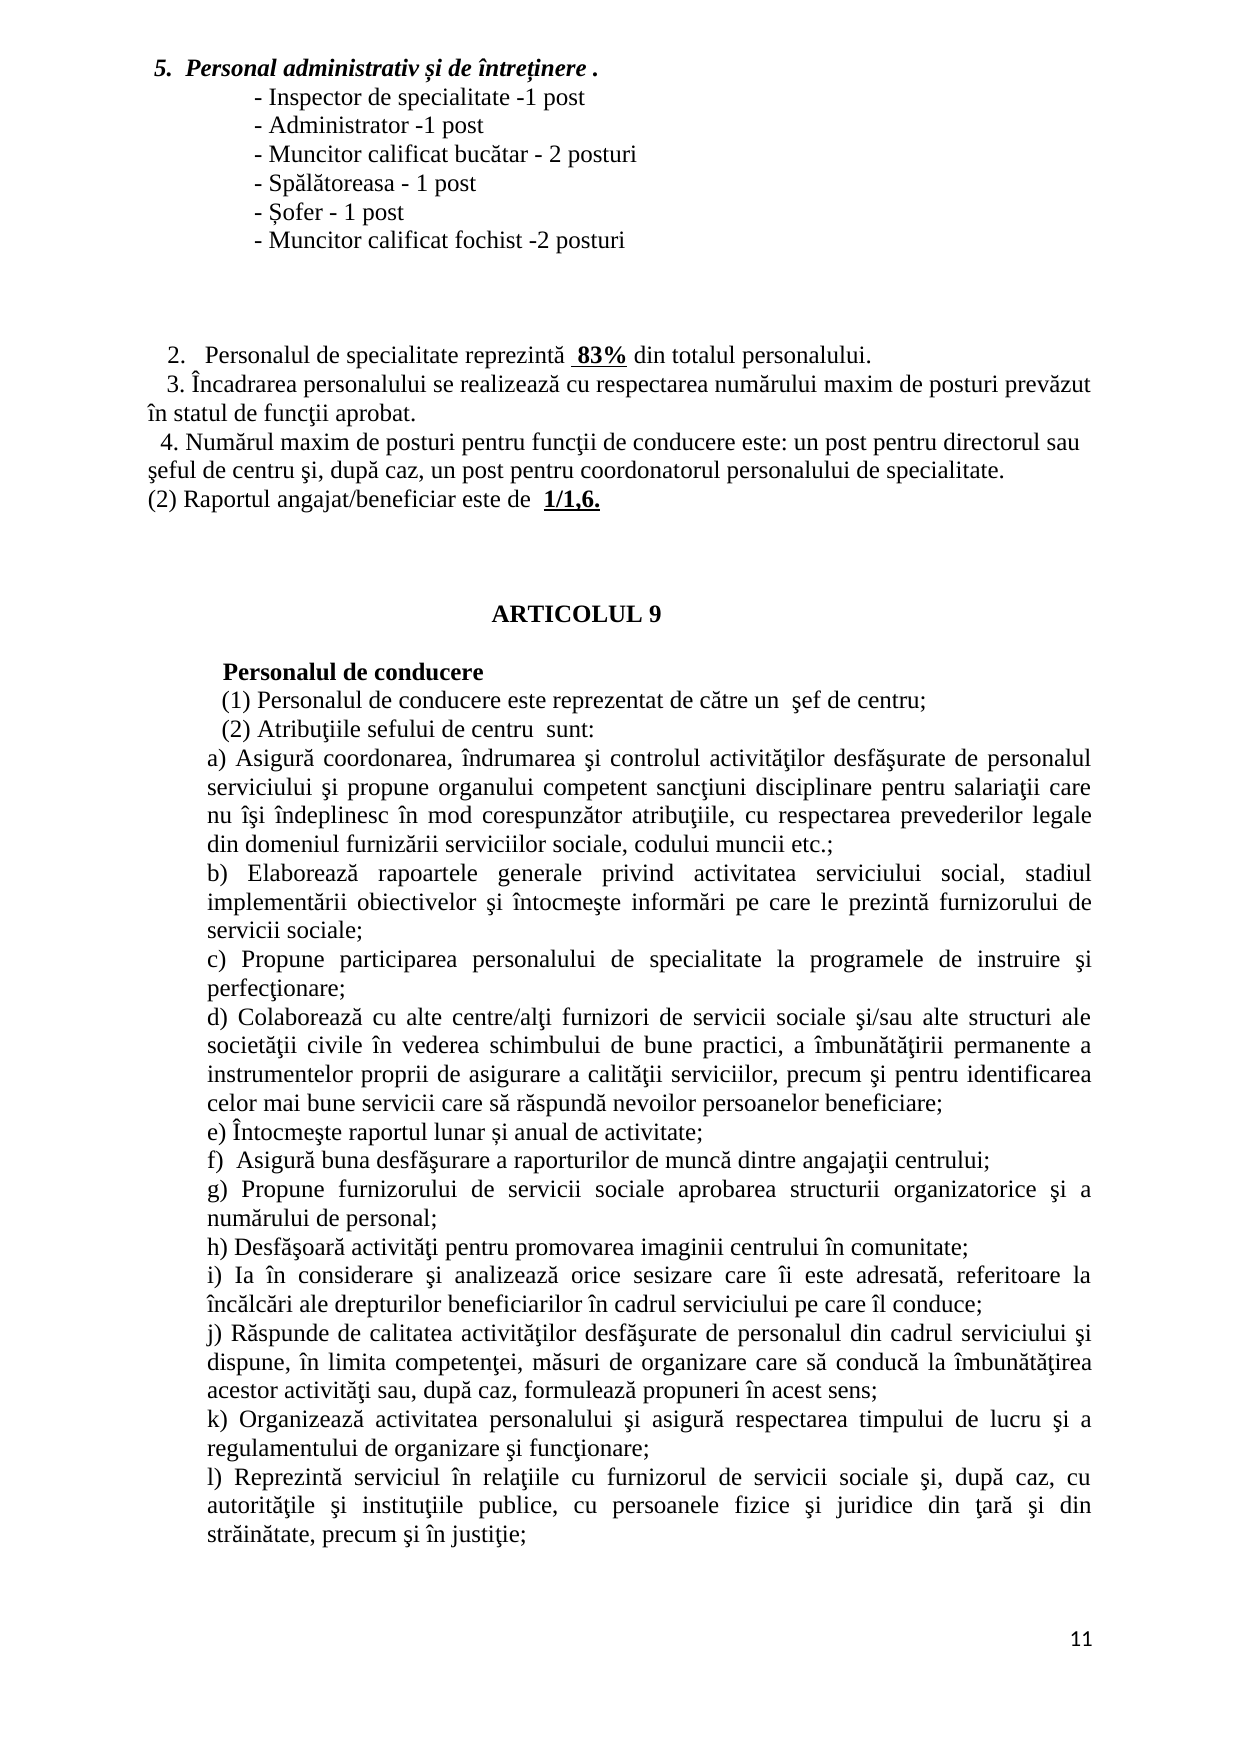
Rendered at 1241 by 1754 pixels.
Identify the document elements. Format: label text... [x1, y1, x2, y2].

text i) Ia în considerare şi analizează orice sesizare care îi este adresată, referitoare la încălcări ale drepturilor beneficiarilor în cadrul serviciului pe care îl conduce; [207, 1261, 1092, 1318]
text - Administrator -1 post [185, 111, 1092, 139]
text - Inspector de specialitate -1 post [185, 82, 1092, 111]
text e) Întocmeşte raportul lunar și anual de activitate; [207, 1117, 1092, 1146]
text ARTICOLUL 9 [148, 599, 1092, 628]
text h) Desfăşoară activităţi pentru promovarea imaginii centrului în comunitate; [207, 1232, 1092, 1261]
text 4. Numărul maxim de posturi pentru funcţii de conducere este: un post pentru directorul sau şeful de centru şi, după caz, un post pentru coordonatorul personalului de specialitate. [148, 427, 1092, 484]
text b) Elaborează rapoartele generale privind activitatea serviciului social, stadiul implementării obiectivelor şi întocmeşte informări pe care le prezintă furnizorului de servicii sociale; [207, 858, 1092, 944]
text - Spălătoreasa - 1 post [185, 168, 1092, 197]
text g) Propune furnizorului de servicii sociale aprobarea structurii organizatorice şi a numărului de personal; [207, 1174, 1092, 1232]
text f) Asigură buna desfăşurare a raporturilor de muncă dintre angajaţii centrului; [207, 1146, 1092, 1174]
text c) Propune participarea personalului de specialitate la programele de instruire şi perfecţionare; [207, 944, 1092, 1002]
text 5. Personal administrativ și de întreținere . [148, 53, 1092, 82]
text (2) Atribuţiile sefului de centru sunt: [148, 714, 1092, 743]
text k) Organizează activitatea personalului şi asigură respectarea timpului de lucru şi a regulamentului de organizare şi funcţionare; [207, 1404, 1092, 1462]
text (2) Raportul angajat/beneficiar este de 1/1,6. [148, 484, 1092, 513]
text Personalul de conducere [148, 657, 1092, 686]
text - Șofer - 1 post [185, 197, 1092, 226]
text 3. Încadrarea personalului se realizează cu respectarea numărului maxim de posturi prevăzut în statul de funcţii aprobat. [148, 369, 1092, 427]
list Personalul de specialitate reprezintă 83% din totalul personalului. [167, 341, 1092, 369]
text (1) Personalul de conducere este reprezentat de către un şef de centru; [148, 686, 1092, 714]
text - Muncitor calificat bucătar - 2 posturi [185, 139, 1092, 168]
text j) Răspunde de calitatea activităţilor desfăşurate de personalul din cadrul serviciului şi dispune, în limita competenţei, măsuri de organizare care să conducă la îmbunătăţirea acestor activităţi sau, după caz, formulează propuneri în acest sens; [207, 1318, 1092, 1404]
text l) Reprezintă serviciul în relaţiile cu furnizorul de servicii sociale şi, după caz, cu autorităţile şi instituţiile publice, cu persoanele fizice şi juridice din ţară şi din străinătate, precum şi în justiţie; [207, 1462, 1092, 1548]
text a) Asigură coordonarea, îndrumarea şi controlul activităţilor desfăşurate de personalul serviciului şi propune organului competent sancţiuni disciplinare pentru salariaţii care nu îşi îndeplinesc în mod corespunzător atribuţiile, cu respectarea prevederilor legale din domeniul furnizării serviciilor sociale, codului muncii etc.; [207, 743, 1092, 858]
text d) Colaborează cu alte centre/alţi furnizori de servicii sociale şi/sau alte structuri ale societăţii civile în vederea schimbului de bune practici, a îmbunătăţirii permanente a instrumentelor proprii de asigurare a calităţii serviciilor, precum şi pentru identificarea celor mai bune servicii care să răspundă nevoilor persoanelor beneficiare; [207, 1002, 1092, 1117]
text - Muncitor calificat fochist -2 posturi [185, 226, 1092, 254]
